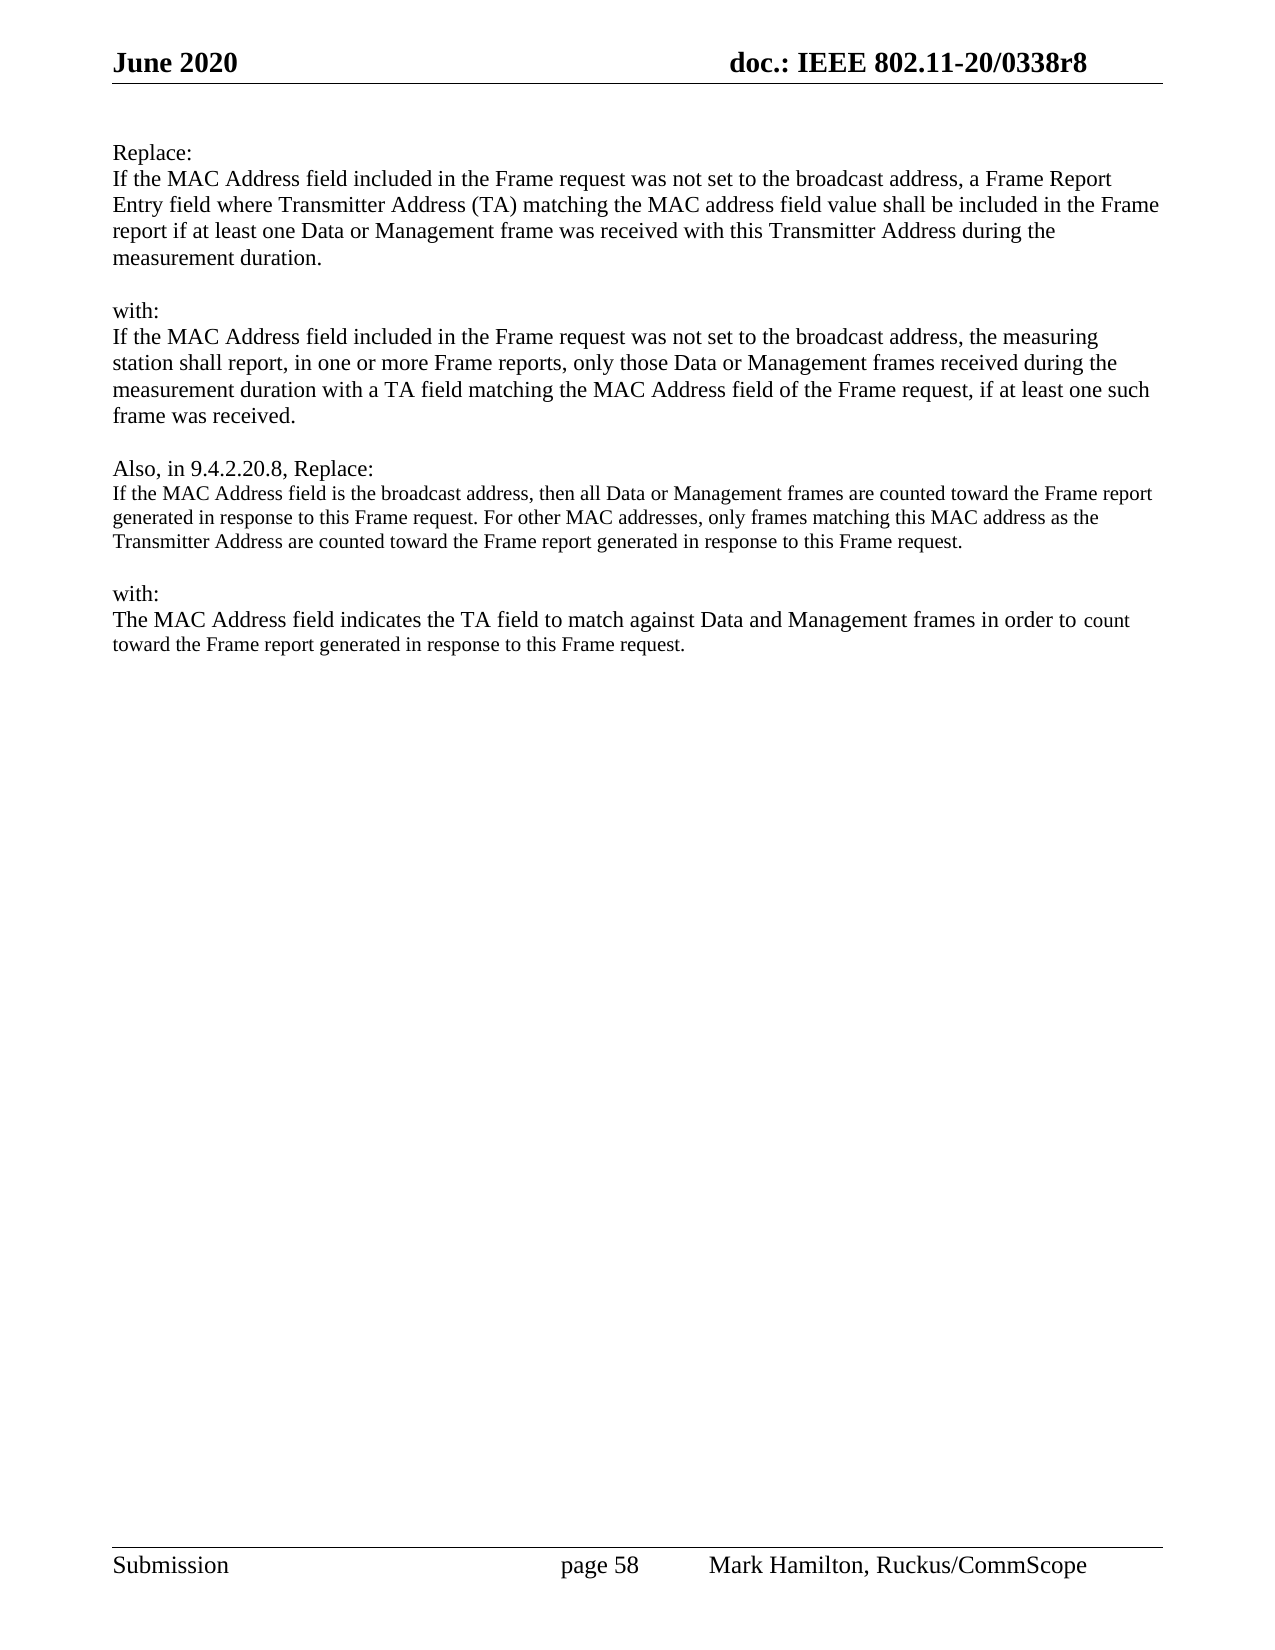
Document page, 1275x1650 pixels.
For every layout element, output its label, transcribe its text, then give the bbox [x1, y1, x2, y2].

text Replace: [112, 138, 1163, 165]
text If the MAC Address field is the broadcast address, then all Data or Management frames are counted toward the Frame report generated in response to this Frame request. For other MAC addresses, only frames matching this MAC address as the Transmitter Address are counted toward the Frame report generated in response to this Frame request. [112, 481, 1163, 553]
text If the MAC Address field included in the Frame request was not set to the broadcast address, a Frame Report Entry field where Transmitter Address (TA) matching the MAC address field value shall be included in the Frame report if at least one Data or Management frame was received with this Transmitter Address during the measurement duration. [112, 165, 1163, 270]
text The MAC Address field indicates the TA field to match against Data and Management frames in order to count toward the Frame report generated in response to this Frame request. [112, 606, 1163, 656]
text with: [112, 297, 1163, 323]
text with: [112, 580, 1163, 606]
text If the MAC Address field included in the Frame request was not set to the broadcast address, the measuring station shall report, in one or more Frame reports, only those Data or Management frames received during the measurement duration with a TA field matching the MAC Address field of the Frame request, if at least one such frame was received. [112, 323, 1163, 428]
text Also, in 9.4.2.20.8, Replace: [112, 455, 1163, 481]
